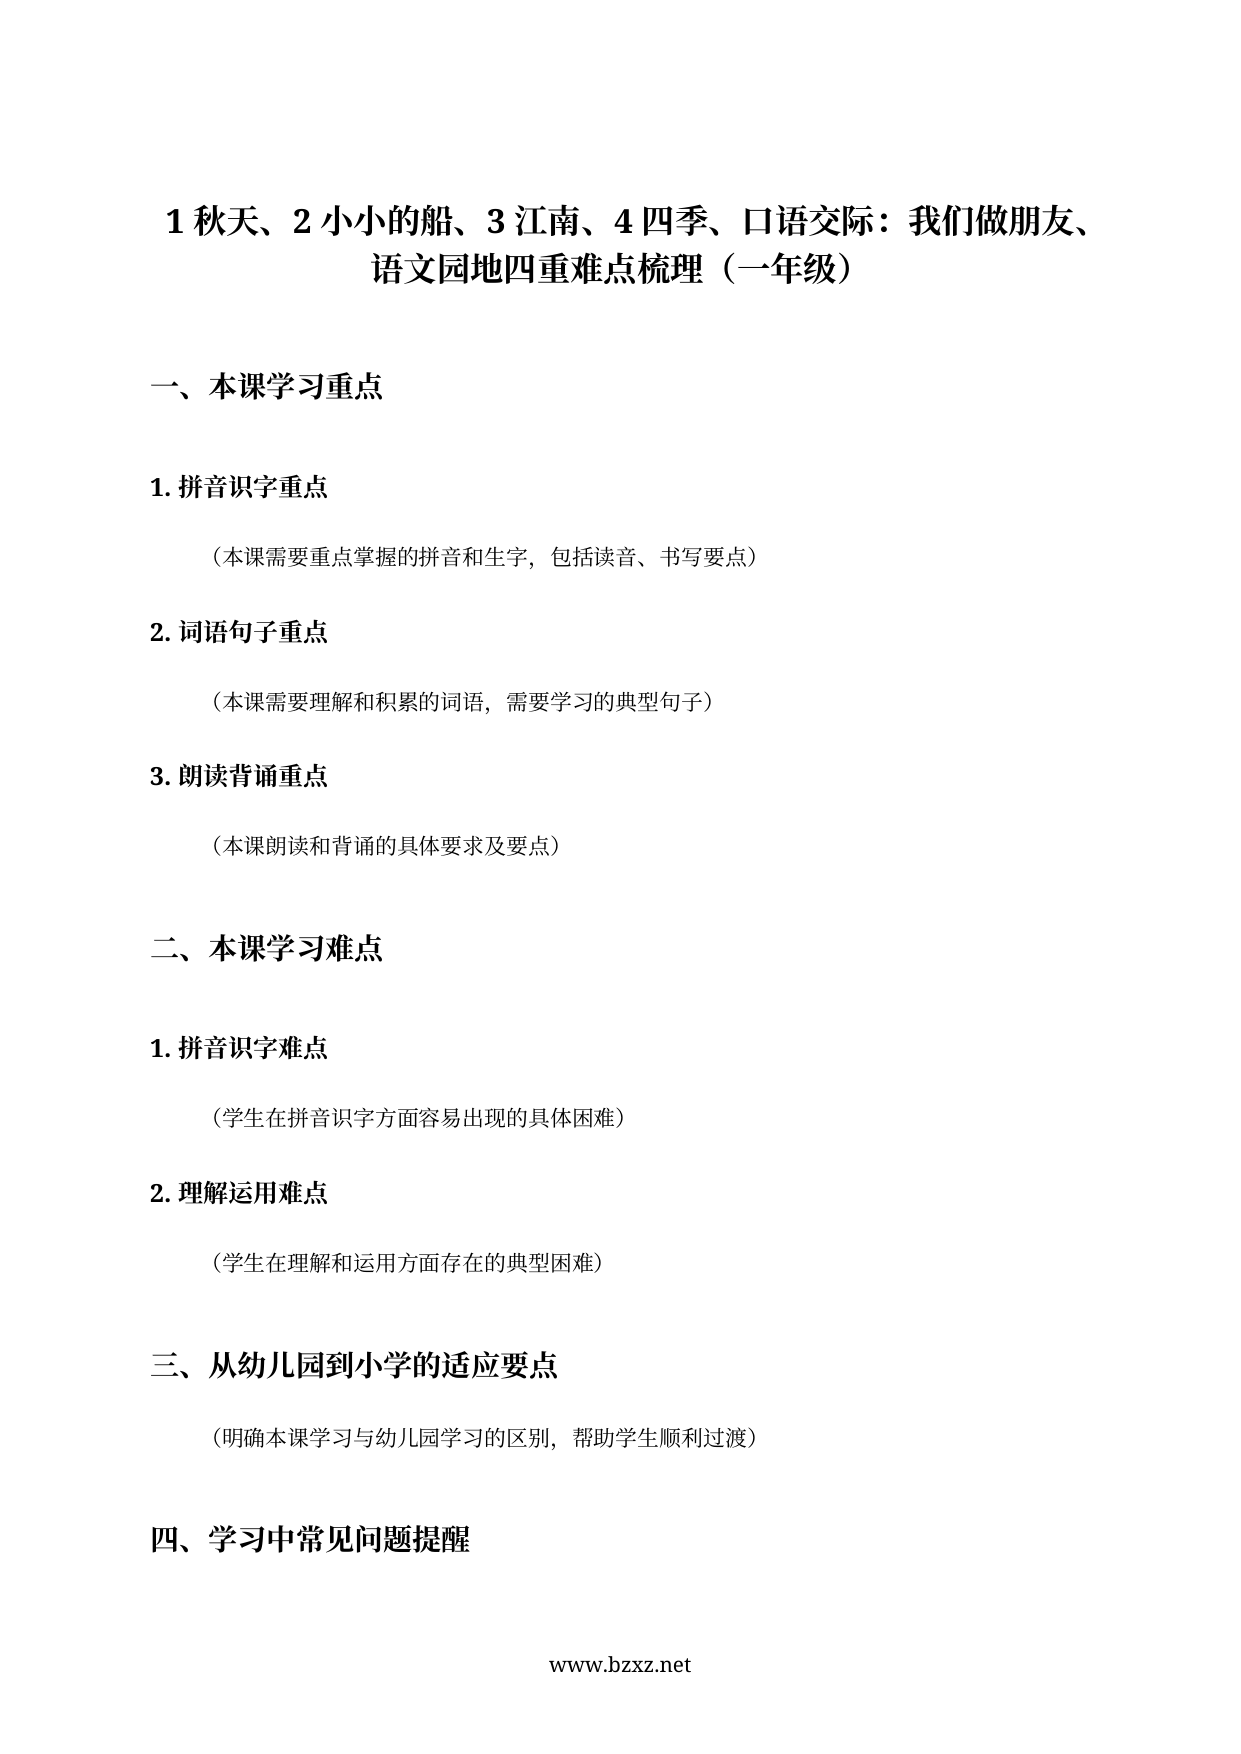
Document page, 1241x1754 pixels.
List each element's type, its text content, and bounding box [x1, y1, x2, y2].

text （本课需要理解和积累的词语，需要学习的典型句子） [150, 685, 1090, 716]
text （本课需要重点掌握的拼音和生字，包括读音、书写要点） [150, 540, 1090, 572]
subtitle 2. 理解运用难点 [150, 1174, 1090, 1210]
subtitle 二、本课学习难点 [150, 926, 1090, 968]
subtitle 1. 拼音识字重点 [150, 468, 1090, 504]
subtitle 三、从幼儿园到小学的适应要点 [150, 1342, 1090, 1384]
subtitle 一、本课学习重点 [150, 364, 1090, 406]
subtitle 2. 词语句子重点 [150, 612, 1090, 648]
text （本课朗读和背诵的具体要求及要点） [150, 829, 1090, 861]
text （明确本课学习与幼儿园学习的区别，帮助学生顺利过渡） [150, 1421, 1090, 1452]
subtitle 四、学习中常见问题提醒 [150, 1517, 1090, 1559]
subtitle 3. 朗读背诵重点 [150, 757, 1090, 793]
subtitle 1 秋天、2 小小的船、3 江南、4 四季、口语交际：我们做朋友、语文园地四重难点梳理（一年级） [150, 195, 1090, 291]
subtitle 1. 拼音识字难点 [150, 1029, 1090, 1065]
text （学生在拼音识字方面容易出现的具体困难） [150, 1102, 1090, 1133]
text （学生在理解和运用方面存在的典型困难） [150, 1246, 1090, 1278]
